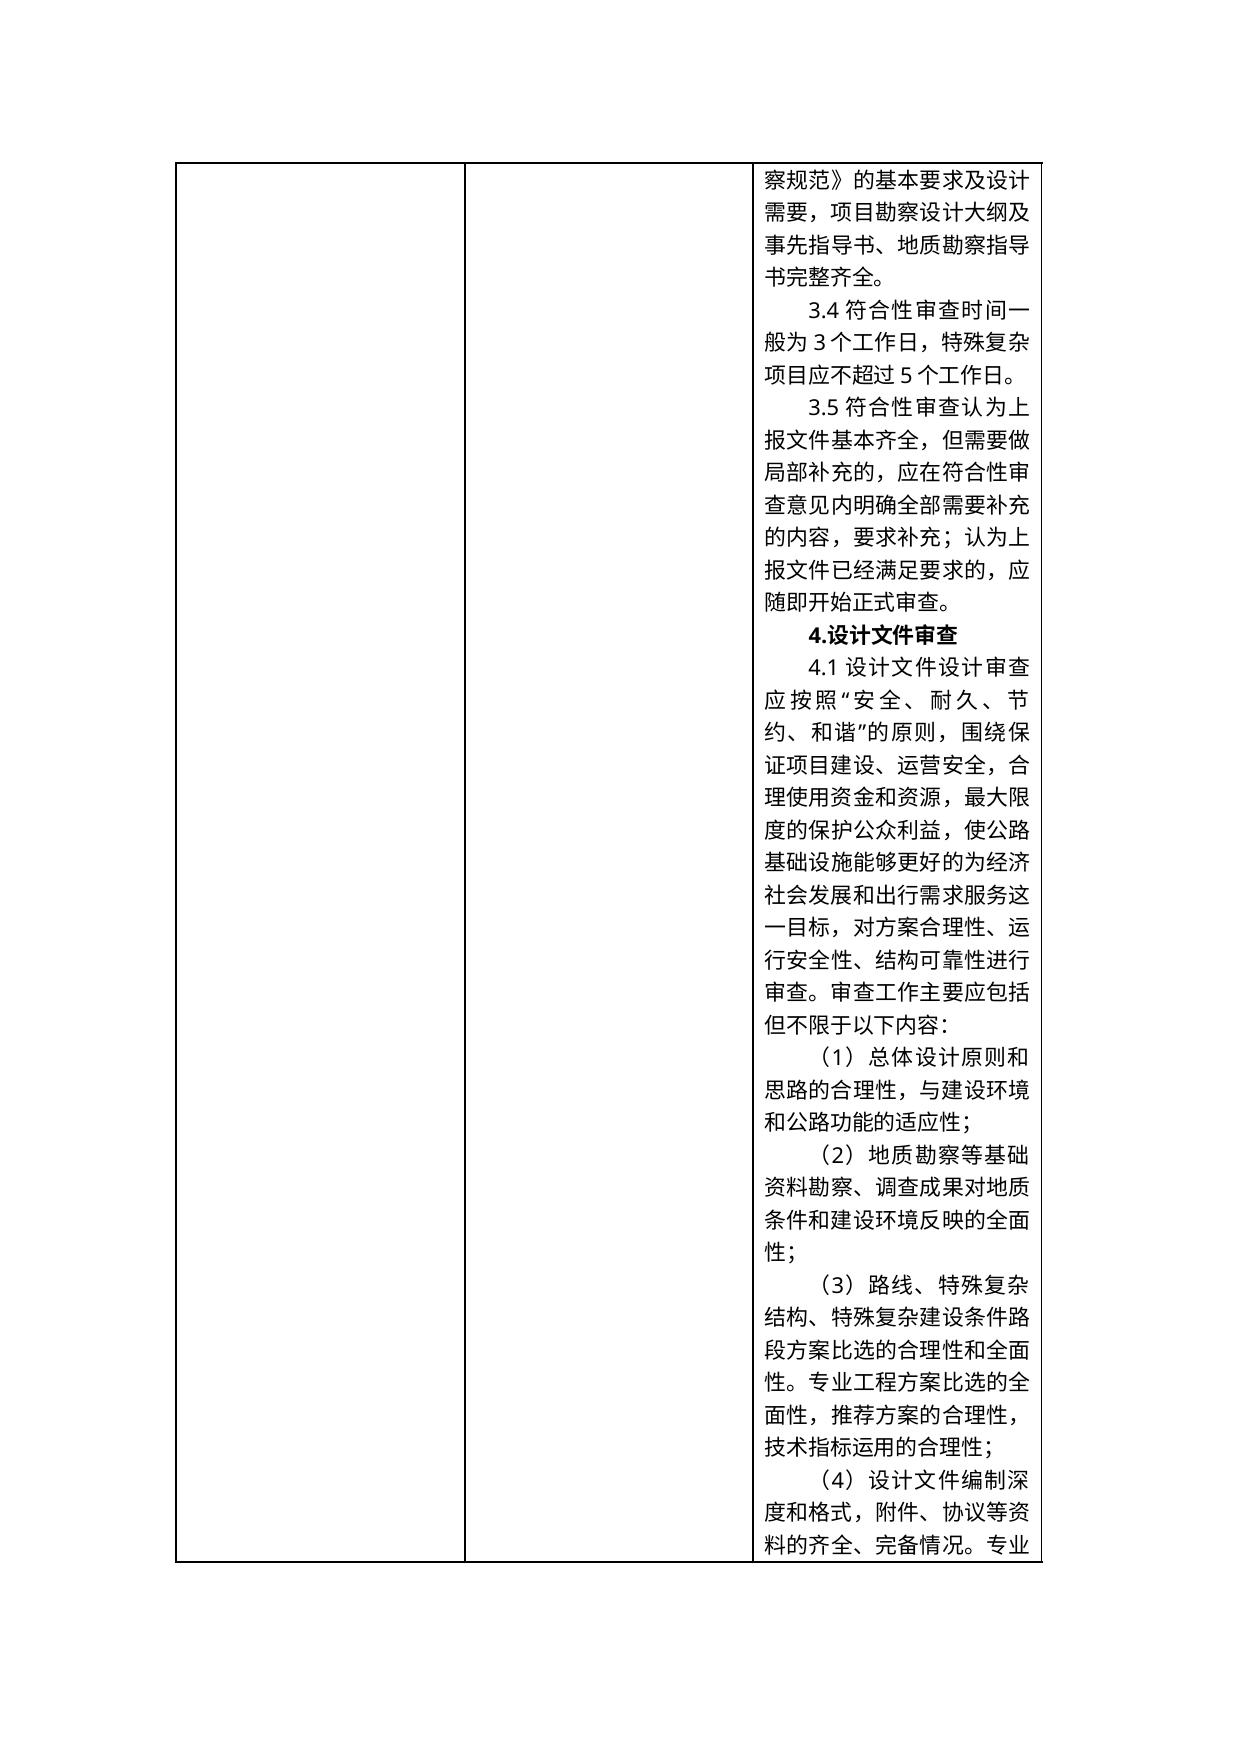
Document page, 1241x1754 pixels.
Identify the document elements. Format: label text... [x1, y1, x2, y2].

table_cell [754, 164, 1041, 1561]
table_cell 1 [177, 164, 464, 1561]
table_cell [466, 164, 752, 1561]
